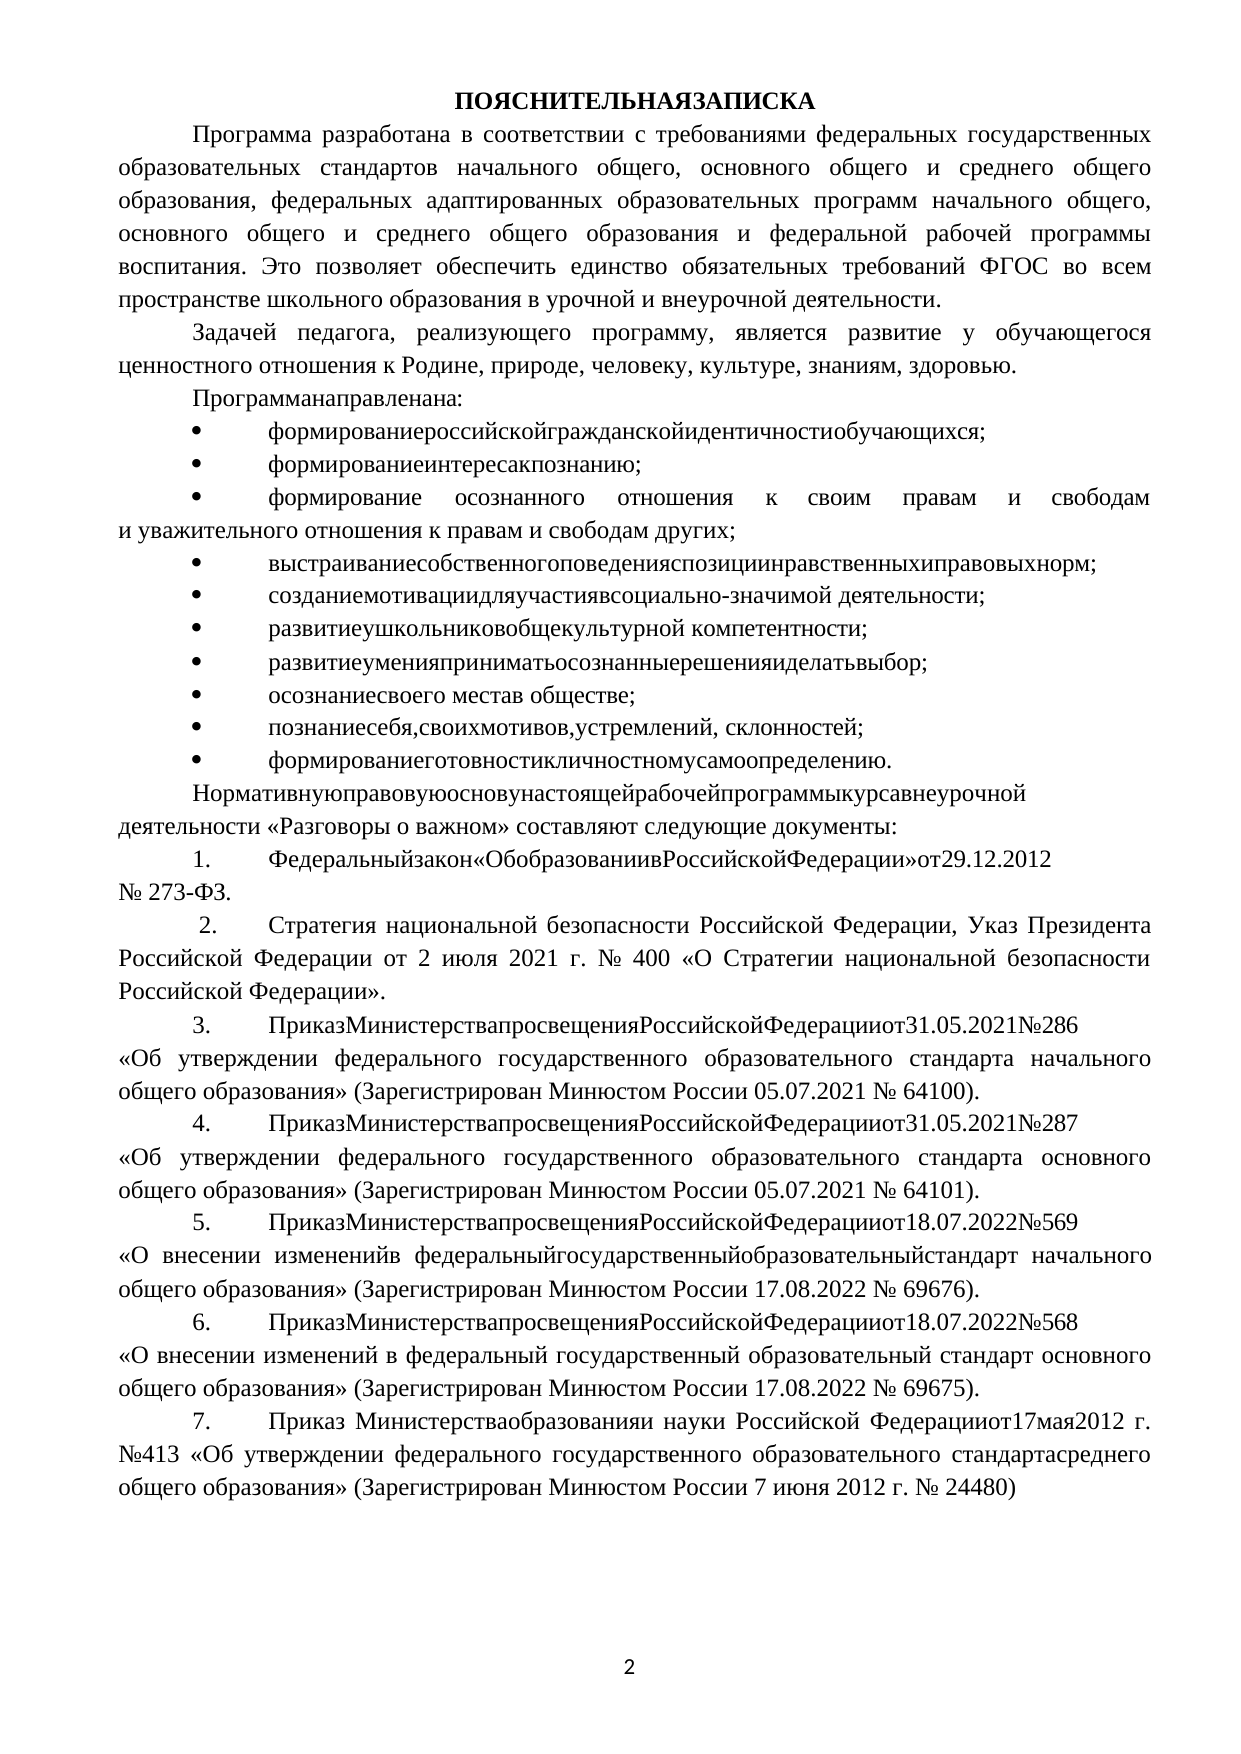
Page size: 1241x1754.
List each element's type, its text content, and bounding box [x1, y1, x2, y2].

list формирование осознанного отношения к своим правам и свободам и уважительного отношения к правам и свободам других; [118, 482, 1152, 544]
text Нормативнуюправовуюосновунастоящейрабочейпрограммыкурсавнеурочной деятельности «Разговоры о важном» составляют следующие документы: [118, 778, 1167, 840]
list формированиеинтересакпознанию; [192, 449, 1167, 478]
text Программа разработана в соответствии с требованиями федеральных государственных образовательных стандартов начального общего, основного общего и среднего общего образования, федеральных адаптированных образовательных программ начального общего, основного общего и среднего общего образования и федеральной рабочей программы воспитания. Это позволяет обеспечить единство обязательных требований ФГОС во всем пространстве школьного образования в урочной и внеурочной деятельности. [118, 119, 1152, 313]
list познаниесебя,своихмотивов,устремлений, склонностей; [192, 712, 1167, 741]
list формированиероссийскойгражданскойидентичностиобучающихся; [192, 416, 1167, 445]
list выстраиваниесобственногоповеденияспозициинравственныхиправовыхнорм; [192, 548, 1167, 576]
list ПриказМинистерствапросвещенияРоссийскойФедерацииот18.07.2022№568 [192, 1307, 1167, 1336]
subtitle ПОЯСНИТЕЛЬНАЯЗАПИСКА [103, 86, 1167, 115]
list формированиеготовностикличностномусамоопределению. [192, 745, 1167, 774]
list осознаниесвоего местав обществе; [192, 680, 1167, 708]
text Программанаправленана: [192, 383, 1167, 412]
list развитиеушкольниковобщекультурной компетентности; [192, 613, 1167, 642]
list Стратегия национальной безопасности Российской Федерации, Указ Президента Российской Федерации от 2 июля 2021 г. № 400 «О Стратегии национальной безопасности Российской Федерации». [118, 910, 1152, 1005]
text «Об утверждении федерального государственного образовательного стандарта начального общего образования» (Зарегистрирован Минюстом России 05.07.2021 № 64100). [118, 1043, 1152, 1104]
list ПриказМинистерствапросвещенияРоссийскойФедерацииот31.05.2021№286 [192, 1010, 1167, 1038]
list созданиемотивациидляучастиявсоциально-значимой деятельности; [192, 580, 1167, 609]
text «О внесении изменений в федеральный государственный образовательный стандарт основного общего образования» (Зарегистрирован Минюстом России 17.08.2022 № 69675). [118, 1340, 1152, 1402]
text № 273-ФЗ. [118, 877, 1167, 906]
list Федеральныйзакон«ОбобразованиивРоссийскойФедерации»от29.12.2012 [192, 844, 1167, 873]
list ПриказМинистерствапросвещенияРоссийскойФедерацииот31.05.2021№287 [192, 1109, 1167, 1137]
text «Об утверждении федерального государственного образовательного стандарта основного общего образования» (Зарегистрирован Минюстом России 05.07.2021 № 64101). [118, 1142, 1152, 1203]
list ПриказМинистерствапросвещенияРоссийскойФедерацииот18.07.2022№569 [192, 1208, 1167, 1236]
list развитиеуменияприниматьосознанныерешенияиделатьвыбор; [192, 647, 1167, 675]
list Приказ Министерстваобразованияи науки Российской Федерацииот17мая2012 г. №413 «Об утверждении федерального государственного образовательного стандартасреднего общего образования» (Зарегистрирован Минюстом России 7 июня 2012 г. № 24480) [118, 1406, 1152, 1501]
text «О внесении измененийв федеральныйгосударственныйобразовательныйстандарт начального общего образования» (Зарегистрирован Минюстом России 17.08.2022 № 69676). [118, 1241, 1153, 1302]
text Задачей педагога, реализующего программу, является развитие у обучающегося ценностного отношения к Родине, природе, человеку, культуре, знаниям, здоровью. [118, 317, 1152, 379]
